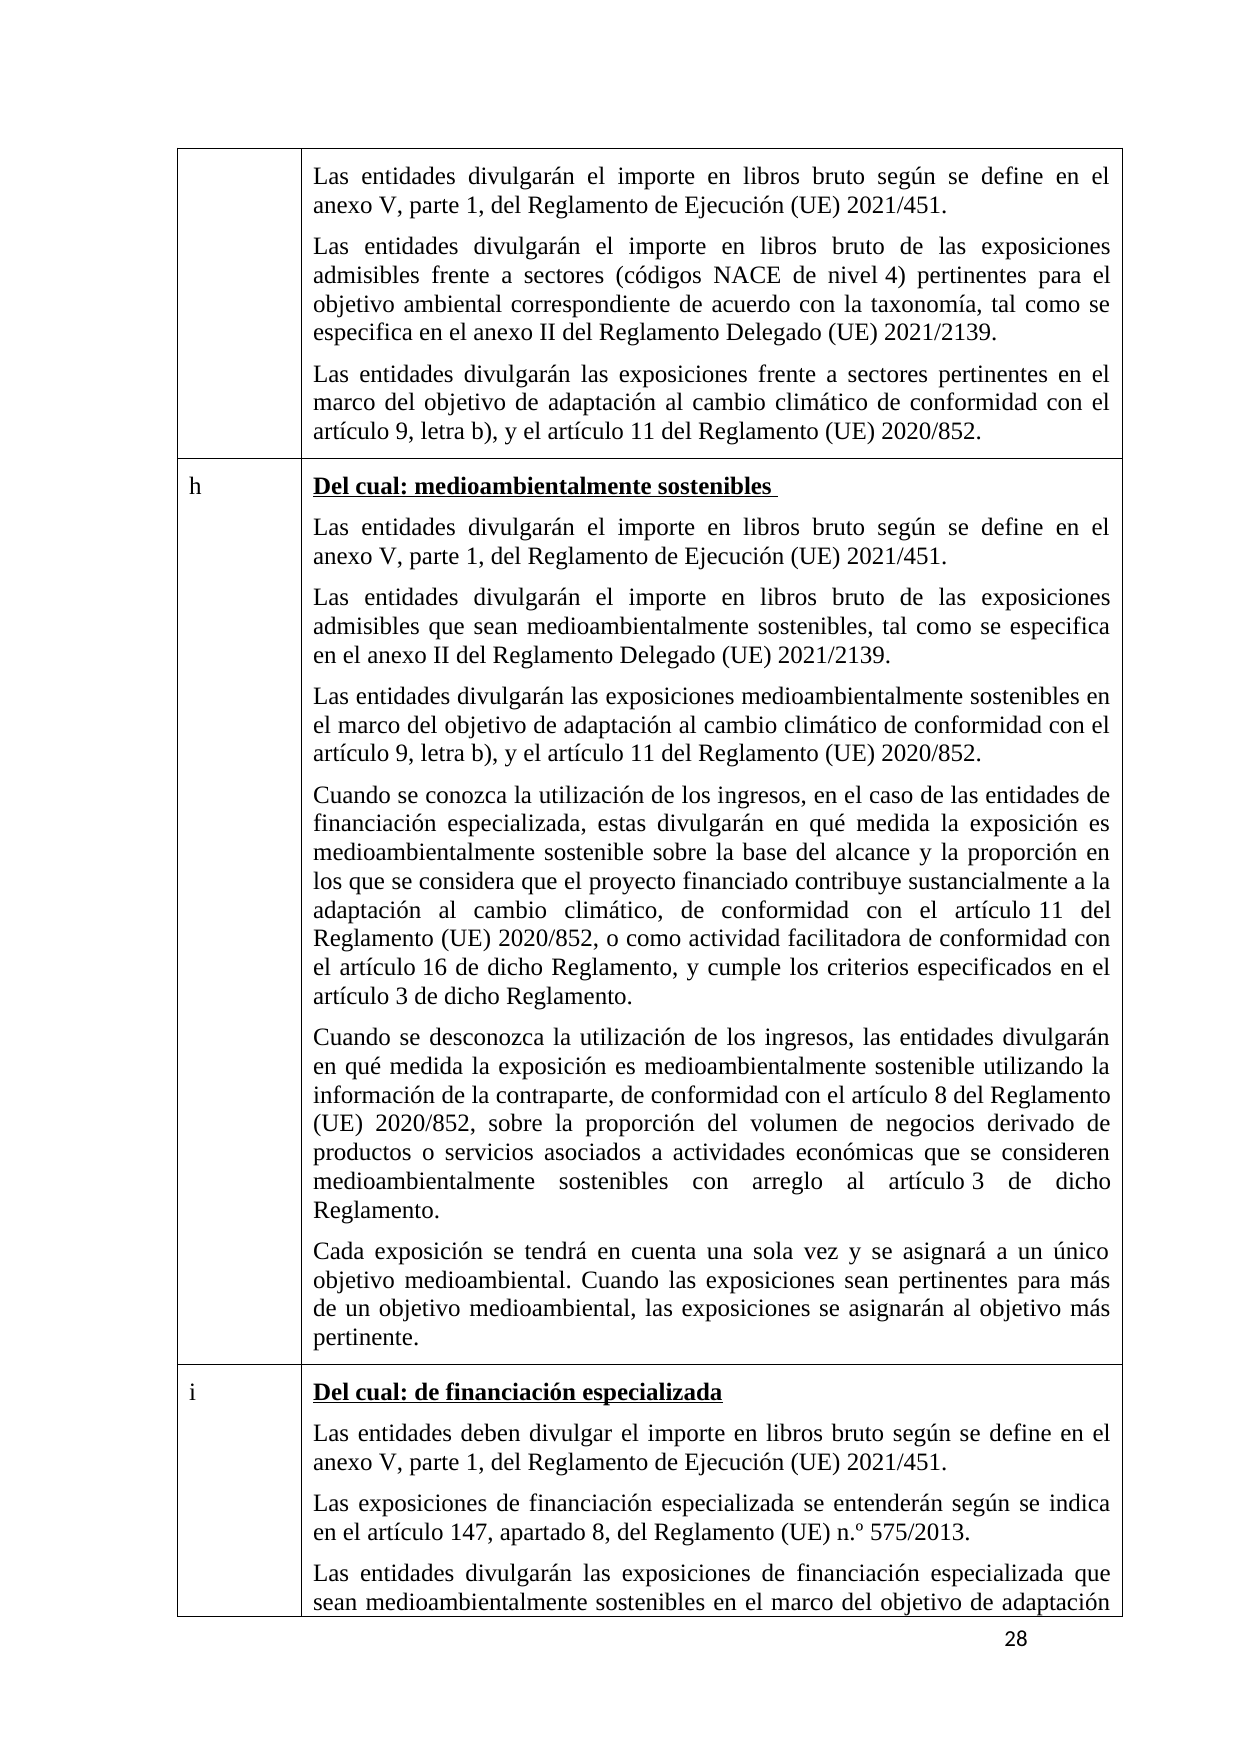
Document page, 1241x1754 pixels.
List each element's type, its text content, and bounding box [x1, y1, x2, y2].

table_cell h [178, 459, 301, 1363]
table_cell Del cual: medioambientalmente sostenibles Las entidades divulgarán el importe en libros bruto según se define en el anexo V, parte 1, del Reglamento de Ejecución (UE) 2021/451. Las entidades divulgarán el importe en libros bruto de las exposiciones admisibles que sean medioambientalmente sostenibles, tal como se especifica en el anexo II del Reglamento Delegado (UE) 2021/2139. Las entidades divulgarán las exposiciones medioambientalmente sostenibles en el marco del objetivo de adaptación al cambio climático de conformidad con el artículo 9, letra b), y el artículo 11 del Reglamento (UE) 2020/852. Cuando se conozca la utilización de los ingresos, en el caso de las entidades de financiación especializada, estas divulgarán en qué medida la exposición es medioambientalmente sostenible sobre la base del alcance y la proporción en los que se considera que el proyecto financiado contribuye sustancialmente a la adaptación al cambio climático, de conformidad con el artículo 11 del Reglamento (UE) 2020/852, o como actividad facilitadora de conformidad con el artículo 16 de dicho Reglamento, y cumple los criterios especificados en el artículo 3 de dicho Reglamento. Cuando se desconozca la utilización de los ingresos, las entidades divulgarán en qué medida la exposición es medioambientalmente sostenible utilizando la información de la contraparte, de conformidad con el artículo 8 del Reglamento (UE) 2020/852, sobre la proporción del volumen de negocios derivado de productos o servicios asociados a actividades económicas que se consideren medioambientalmente sostenibles con arreglo al artículo 3 de dicho Reglamento. Cada exposición se tendrá en cuenta una sola vez y se asignará a un único objetivo medioambiental. Cuando las exposiciones sean pertinentes para más de un objetivo medioambiental, las exposiciones se asignarán al objetivo más pertinente. [302, 459, 1122, 1363]
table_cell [302, 1365, 1122, 1616]
table_cell g [178, 149, 301, 457]
table_cell i [178, 1365, 301, 1616]
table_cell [302, 149, 1122, 457]
